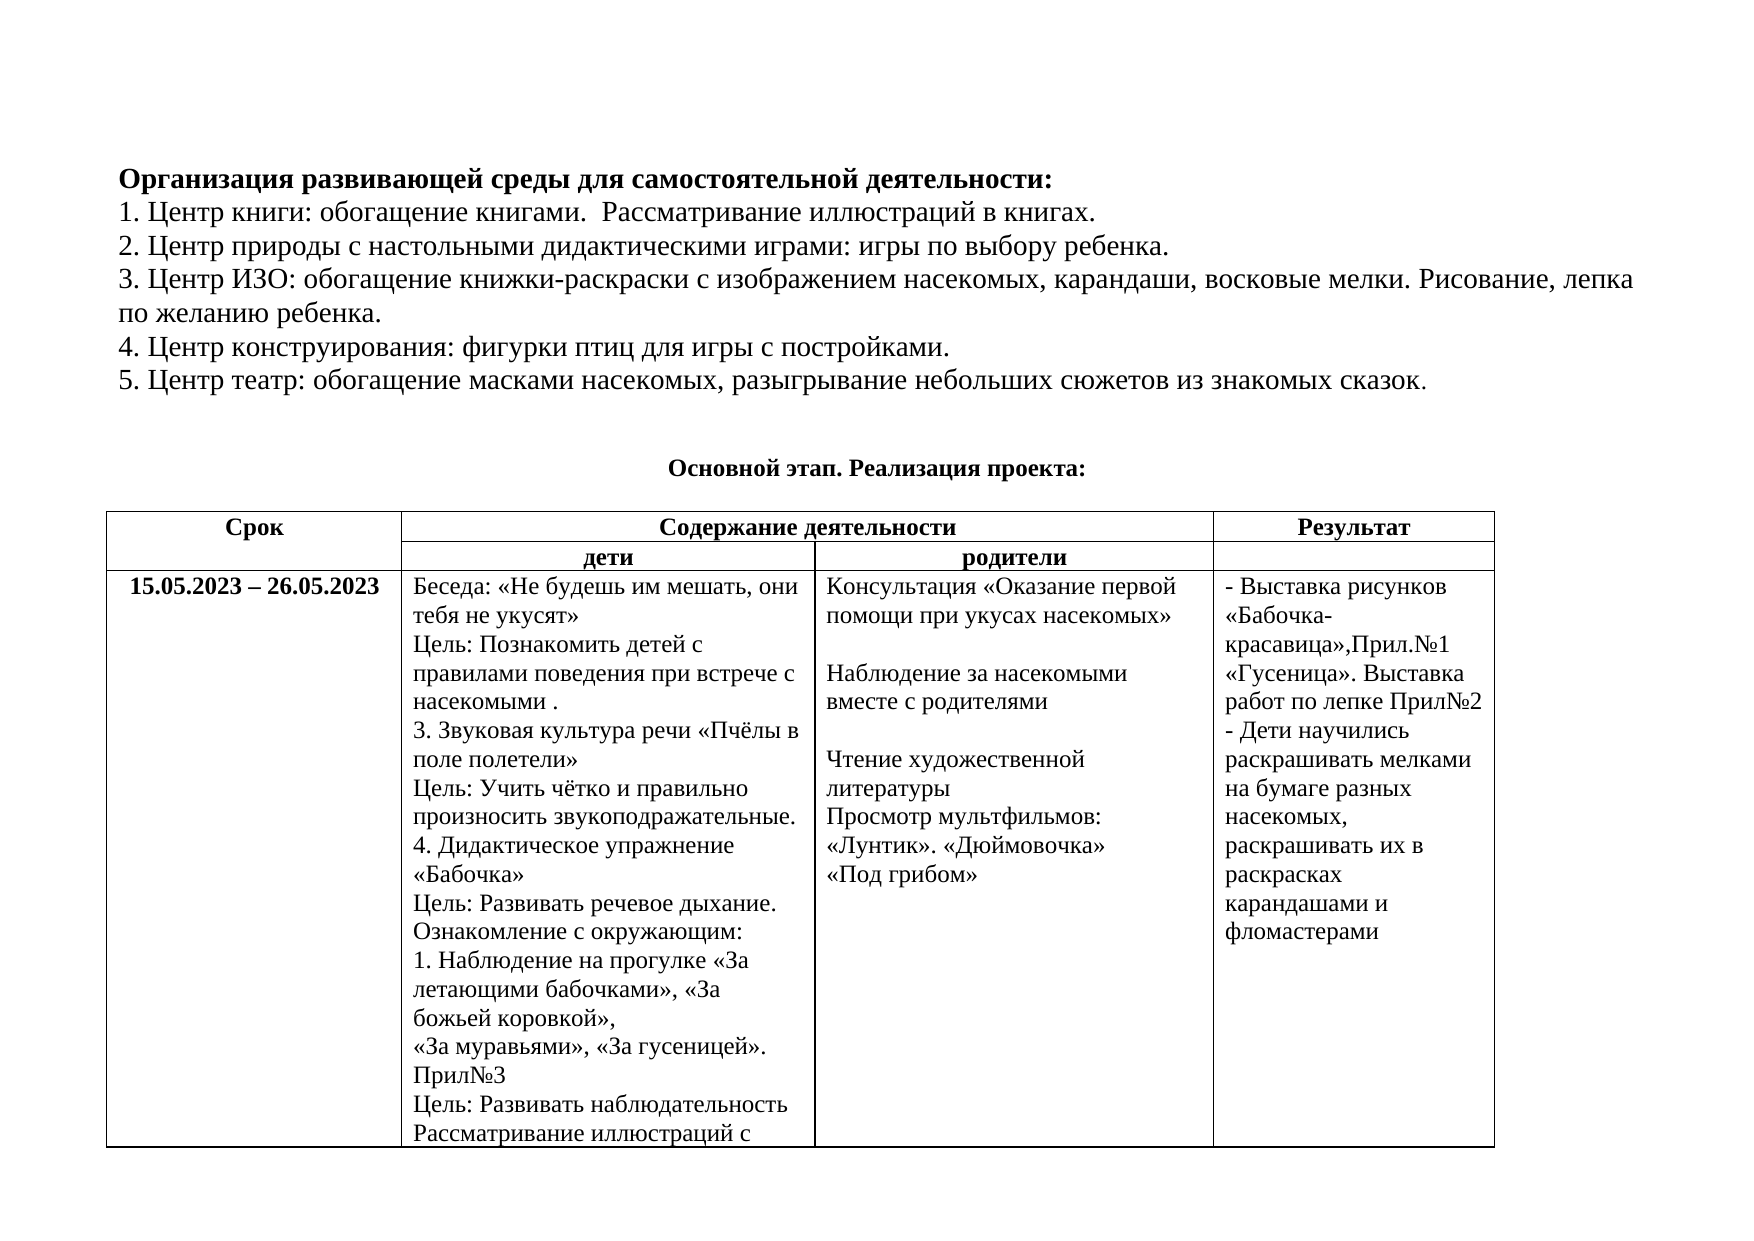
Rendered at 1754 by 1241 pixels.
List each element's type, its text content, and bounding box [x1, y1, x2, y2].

text Организация развивающей среды для самостоятельной деятельности: [118, 161, 1636, 194]
table_cell родители [816, 542, 1213, 570]
table_header Содержание деятельности [402, 512, 1213, 541]
table_cell [1214, 542, 1494, 570]
table_header Срок [107, 512, 401, 570]
text Основной этап. Реализация проекта: [118, 453, 1636, 482]
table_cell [107, 571, 401, 1146]
table_header Результат [1214, 512, 1494, 541]
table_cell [816, 571, 1213, 1146]
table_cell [1214, 571, 1494, 1146]
text 2. Центр природы с настольными дидактическими играми: игры по выбору ребенка. [118, 228, 1636, 262]
text 3. Центр ИЗО: обогащение книжки-раскраски с изображением насекомых, карандаши, восковые мелки. Рисование, лепка по желанию ребенка. [118, 262, 1636, 329]
text 1. Центр книги: обогащение книгами. Рассматривание иллюстраций в книгах. [118, 194, 1636, 228]
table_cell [402, 571, 814, 1146]
text 4. Центр конструирования: фигурки птиц для игры с постройками. [118, 329, 1636, 362]
text 5. Центр театр: обогащение масками насекомых, разыгрывание небольших сюжетов из знакомых сказок. [118, 362, 1636, 396]
table_cell дети [402, 542, 814, 570]
